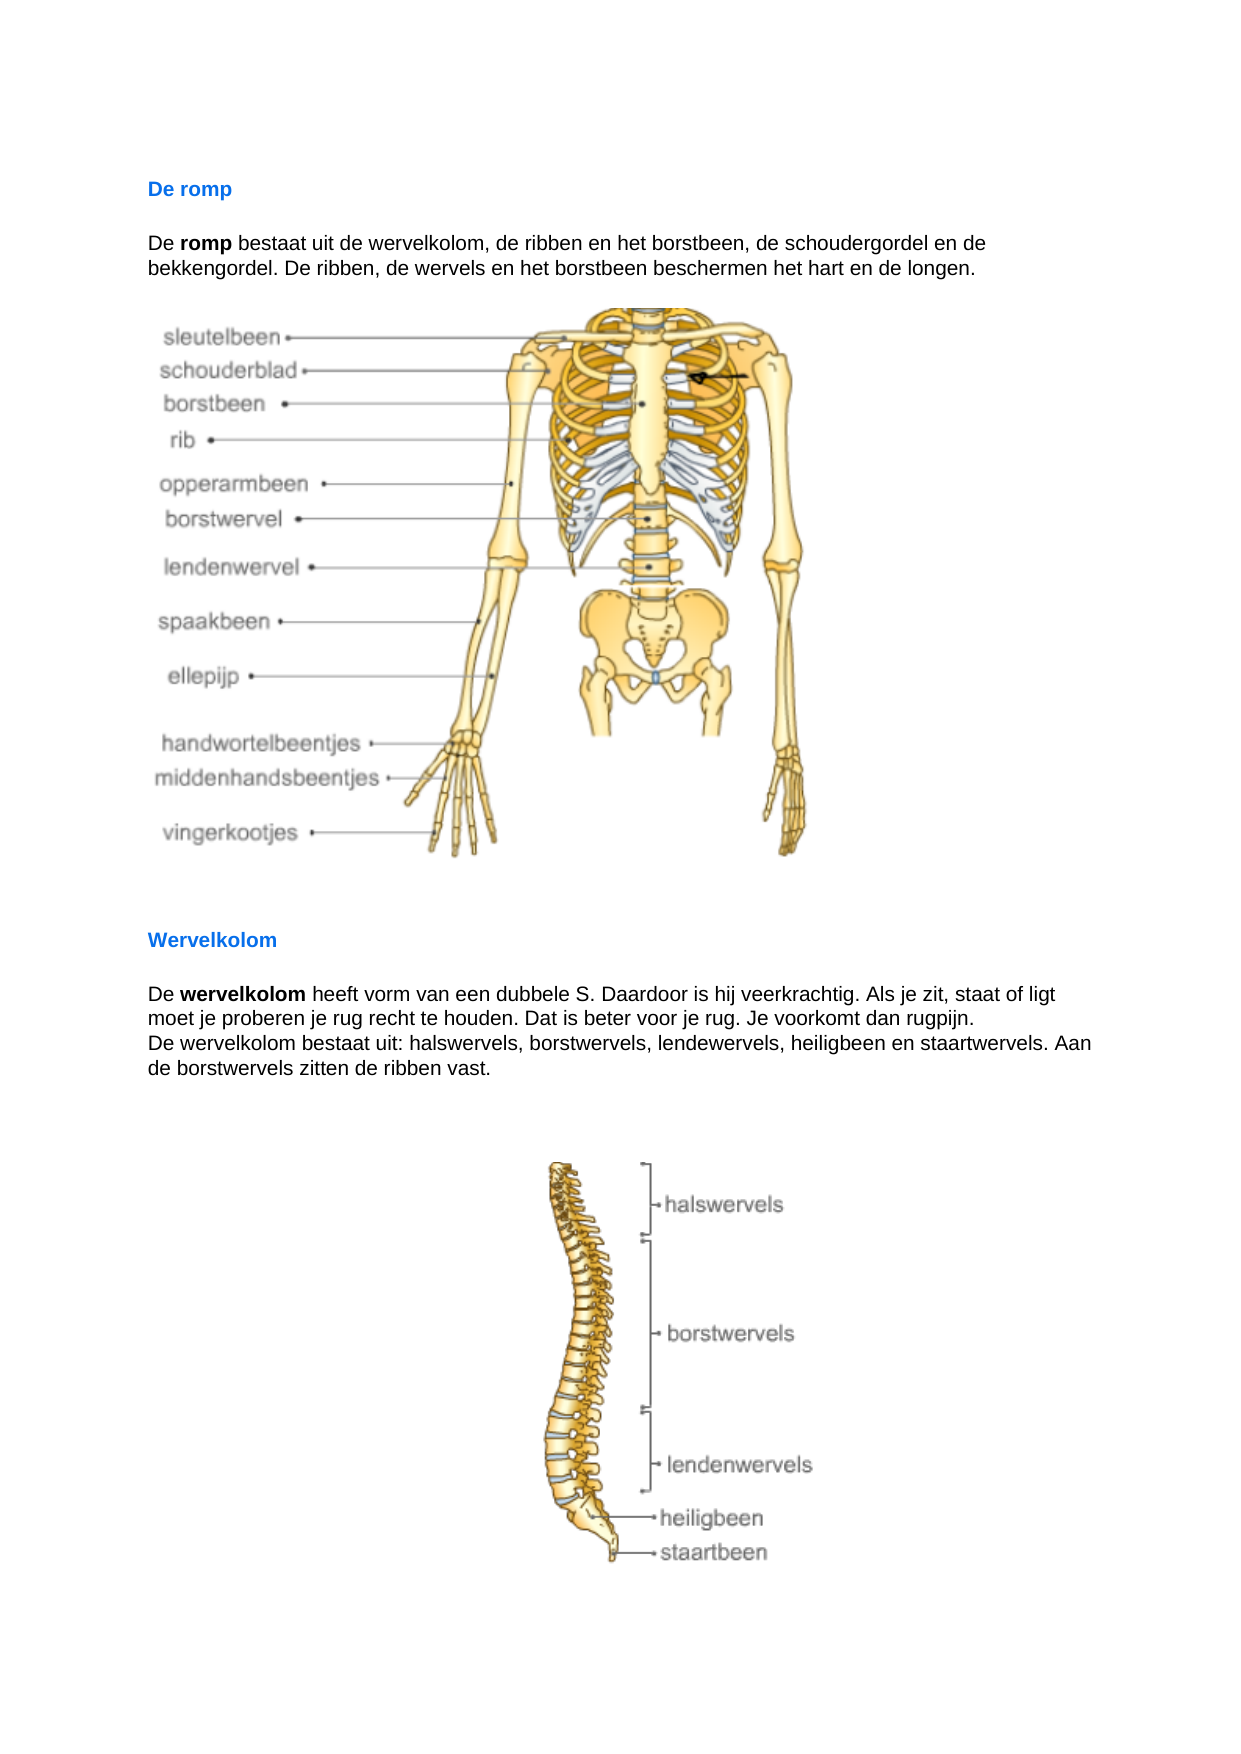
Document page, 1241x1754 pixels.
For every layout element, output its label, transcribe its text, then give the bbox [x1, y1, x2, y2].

text Wervelkolom [148, 927, 1093, 951]
text De romp bestaat uit de wervelkolom, de ribben en het borstbeen, de schoudergordel en de bekkengordel. De ribben, de wervels en het borstbeen beschermen het hart en de longen. [148, 230, 1093, 279]
text De wervelkolom heeft vorm van een dubbele S. Daardoor is hij veerkrachtig. Als je zit, staat of ligt moet je proberen je rug recht te houden. Dat is beter voor je rug. Je voorkomt dan rugpijn. De wervelkolom bestaat uit: halswervels, borstwervels, lendewervels, heiligbeen en staartwervels. Aan de borstwervels zitten de ribben vast. [148, 981, 1093, 1080]
picture [539, 1162, 930, 1565]
text De romp [148, 177, 1093, 201]
picture [147, 308, 852, 899]
